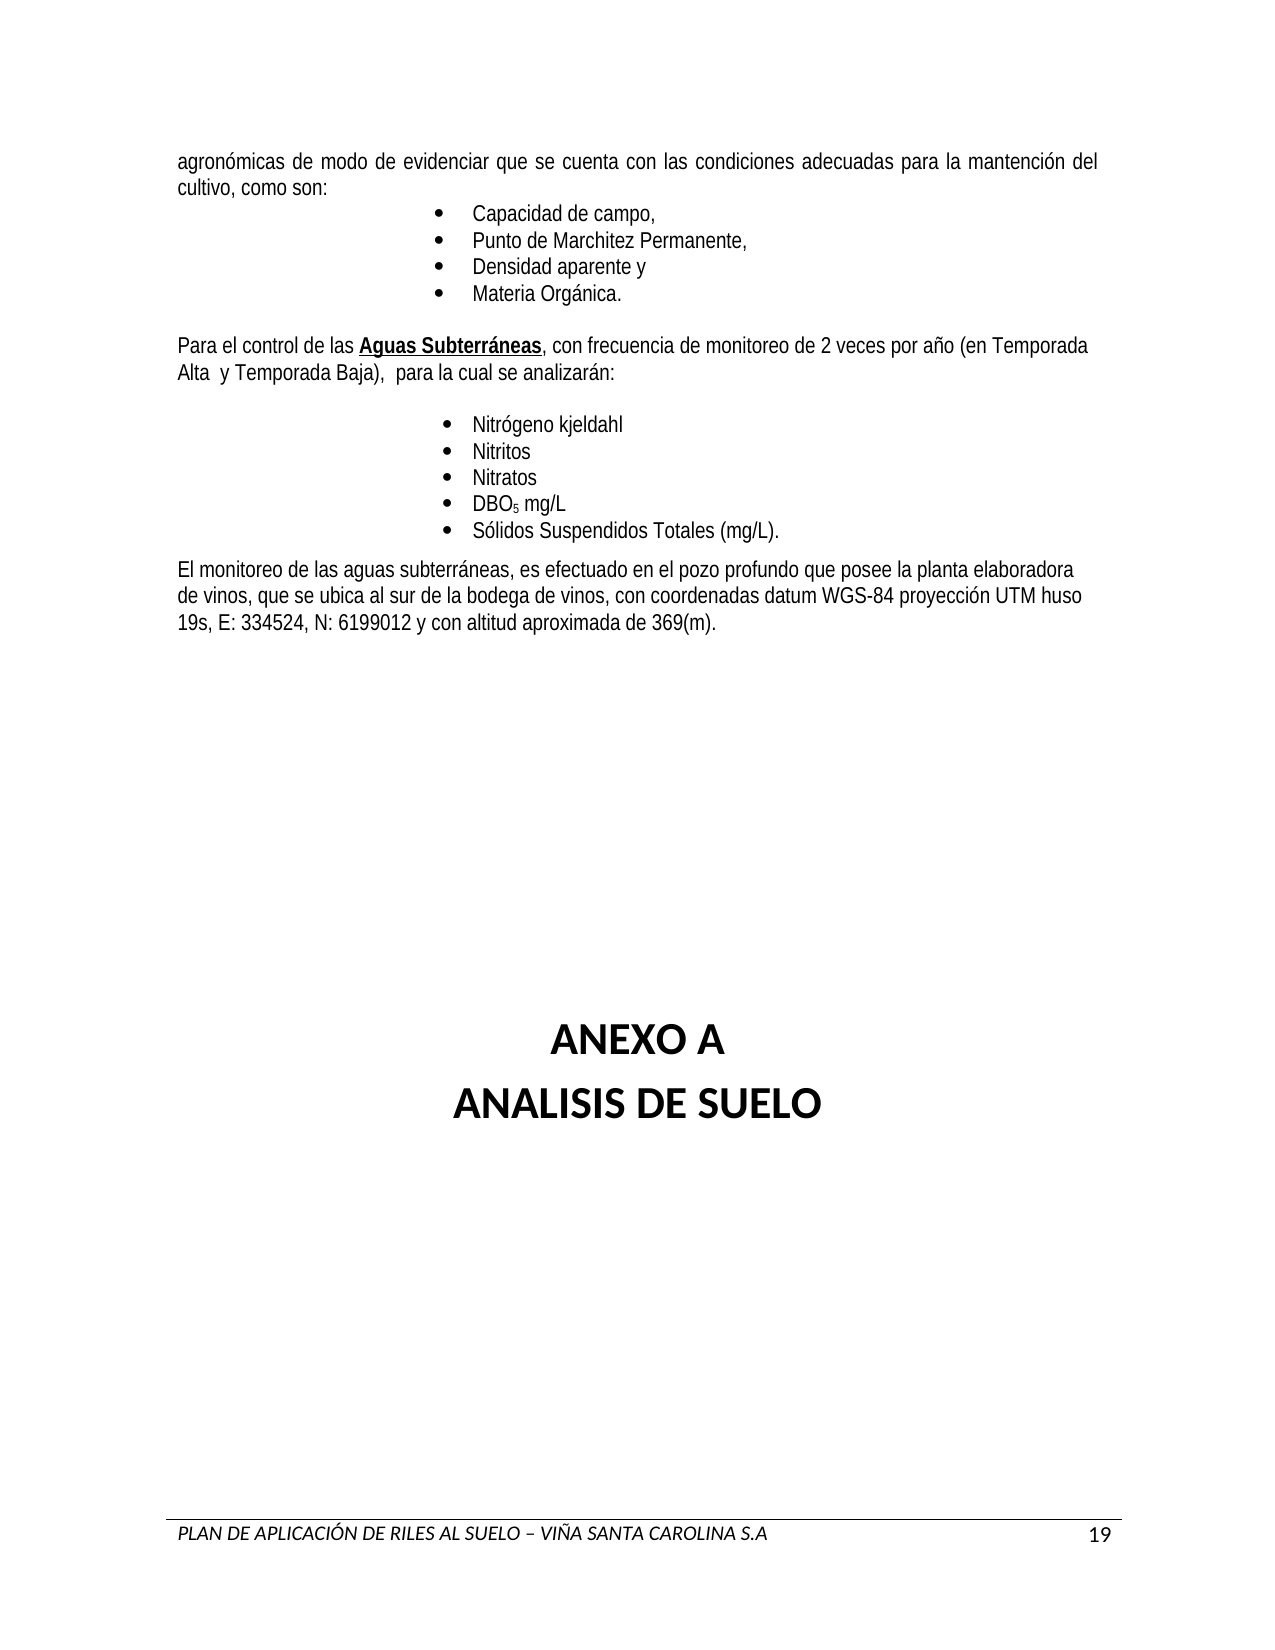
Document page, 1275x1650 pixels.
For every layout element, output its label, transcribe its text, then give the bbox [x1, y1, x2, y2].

text ANEXO A [177, 1010, 1098, 1066]
list Nitrógeno kjeldahl [413, 411, 1098, 438]
list Nitritos [413, 438, 1098, 464]
text El monitoreo de las aguas subterráneas, es efectuado en el pozo profundo que posee la planta elaboradora de vinos, que se ubica al sur de la bodega de vinos, con coordenadas datum WGS-84 proyección UTM huso 19s, E: 334524, N: 6199012 y con altitud aproximada de 369(m). [177, 556, 1098, 635]
list Sólidos Suspendidos Totales (mg/L). [413, 517, 1098, 543]
list Densidad aparente y [435, 253, 1098, 279]
list DBO5 mg/L [413, 490, 1098, 517]
text ANALISIS DE SUELO [177, 1074, 1098, 1130]
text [177, 148, 1098, 200]
list Punto de Marchitez Permanente, [435, 227, 1098, 253]
list Materia Orgánica. [435, 279, 1098, 306]
list Capacidad de campo, [435, 200, 1098, 227]
text Para el control de las Aguas Subterráneas, con frecuencia de monitoreo de 2 veces por año (en Temporada Alta y Temporada Baja), para la cual se analizarán: [177, 332, 1098, 385]
list Nitratos [413, 464, 1098, 490]
